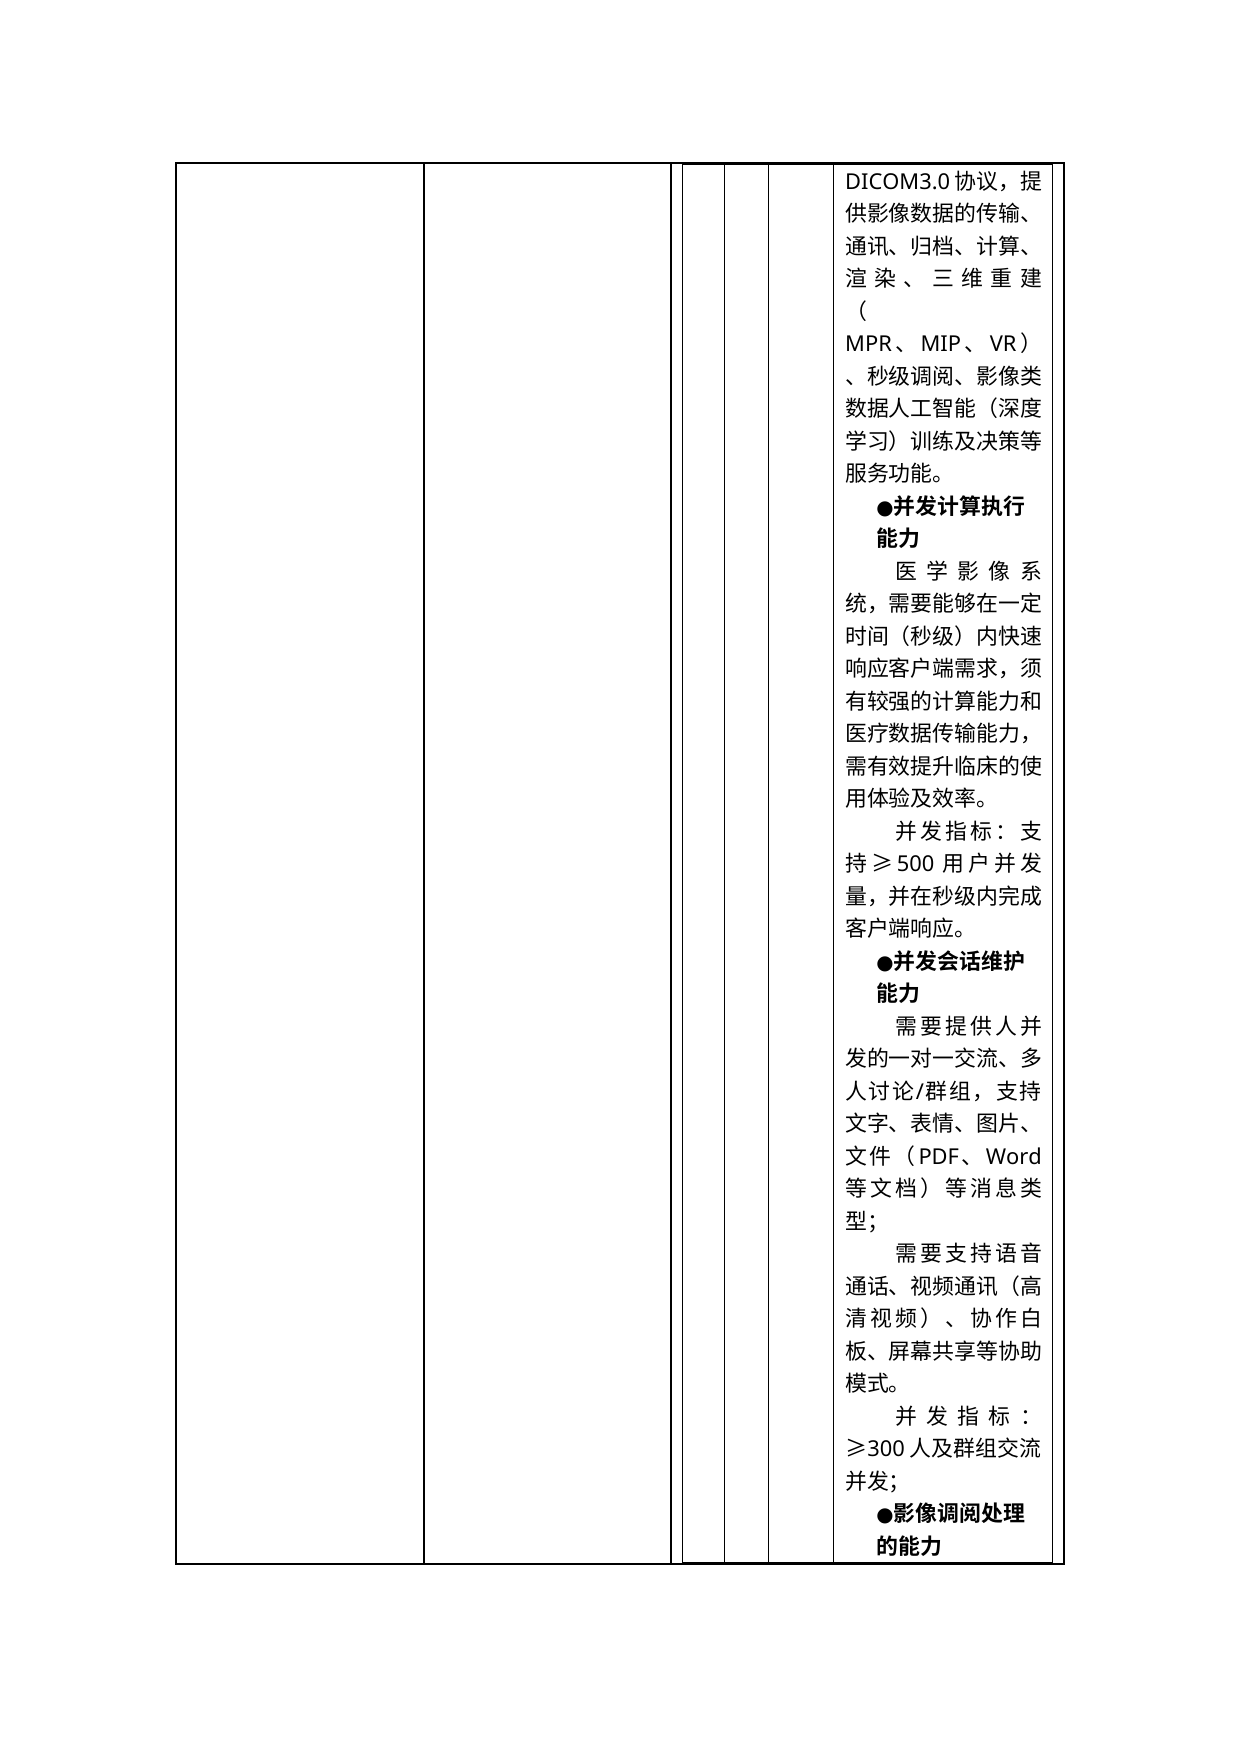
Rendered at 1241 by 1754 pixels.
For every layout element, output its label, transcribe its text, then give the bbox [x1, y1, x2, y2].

table_cell [769, 165, 833, 1562]
table_cell [683, 165, 724, 1562]
table_cell [1053, 164, 1063, 1563]
table_cell [672, 164, 682, 1563]
table_cell [834, 165, 1052, 1562]
table_cell 1 [177, 164, 423, 1563]
table_cell [425, 164, 670, 1563]
table_cell [725, 165, 768, 1562]
